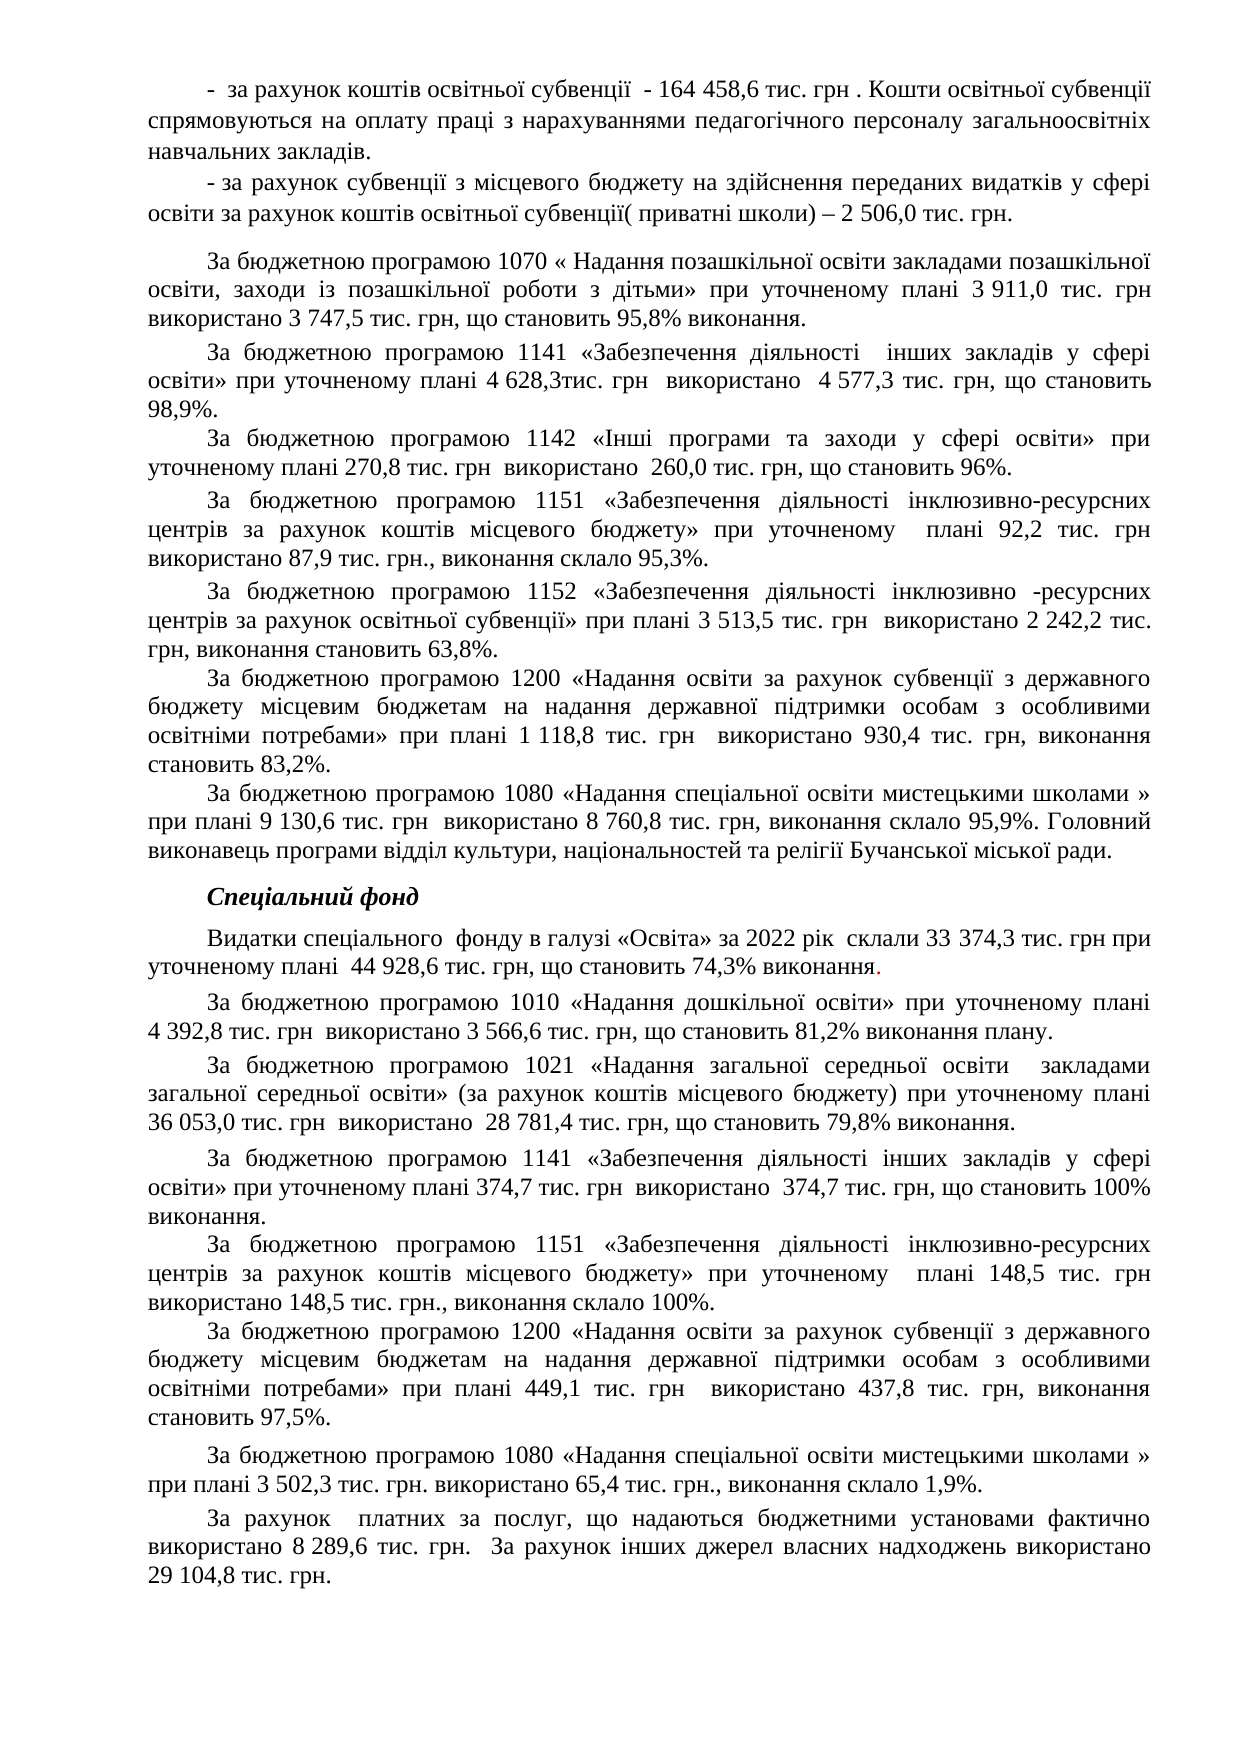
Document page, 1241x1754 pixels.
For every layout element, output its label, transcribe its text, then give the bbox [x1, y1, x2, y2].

text За бюджетною програмою 1151 «Забезпечення діяльності інклюзивно-ресурсних центрів за рахунок коштів місцевого бюджету» при уточненому плані 92,2 тис. грн використано 87,9 тис. грн., виконання склало 95,3%. [148, 485, 1152, 572]
text За бюджетною програмою 1070 « Надання позашкільної освіти закладами позашкільної освіти, заходи із позашкільної роботи з дітьми» при уточненому плані 3 911,0 тис. грн використано 3 747,5 тис. грн, що становить 95,8% виконання. [148, 246, 1152, 332]
text Видатки спеціального фонду в галузі «Освіта» за 2022 рік склали 33 374,3 тис. грн при уточненому плані 44 928,6 тис. грн, що становить 74,3% виконання. [148, 923, 1152, 980]
text За бюджетною програмою 1200 «Надання освіти за рахунок субвенції з державного бюджету місцевим бюджетам на надання державної підтримки особам з особливими освітніми потребами» при плані 1 118,8 тис. грн використано 930,4 тис. грн, виконання становить 83,2%. [148, 663, 1152, 778]
list за рахунок субвенції з місцевого бюджету на здійснення переданих видатків у сфері освіти за рахунок коштів освітньої субвенції( приватні школи) – 2 506,0 тис. грн. [148, 167, 1152, 227]
list за рахунок коштів освітньої субвенції - 164 458,6 тис. грн . Кошти освітньої субвенції спрямовуються на оплату праці з нарахуваннями педагогічного персоналу загальноосвітніх навчальних закладів. [148, 74, 1152, 165]
text За бюджетною програмою 1142 «Інші програми та заходи у сфері освіти» при уточненому плані 270,8 тис. грн використано 260,0 тис. грн, що становить 96%. [148, 423, 1152, 481]
text За бюджетною програмою 1200 «Надання освіти за рахунок субвенції з державного бюджету місцевим бюджетам на надання державної підтримки особам з особливими освітніми потребами» при плані 449,1 тис. грн використано 437,8 тис. грн, виконання становить 97,5%. [148, 1316, 1152, 1431]
text За бюджетною програмою 1080 «Надання спеціальної освіти мистецькими школами » при плані 9 130,6 тис. грн використано 8 760,8 тис. грн, виконання склало 95,9%. Головний виконавець програми відділ культури, національностей та релігії Бучанської міської ради. [148, 778, 1152, 864]
text За бюджетною програмою 1021 «Надання загальної середньої освіти закладами загальної середньої освіти» (за рахунок коштів місцевого бюджету) при уточненому плані 36 053,0 тис. грн використано 28 781,4 тис. грн, що становить 79,8% виконання. [148, 1050, 1152, 1136]
text За бюджетною програмою 1141 «Забезпечення діяльності інших закладів у сфері освіти» при уточненому плані 374,7 тис. грн використано 374,7 тис. грн, що становить 100% виконання. [148, 1143, 1152, 1229]
text За бюджетною програмою 1151 «Забезпечення діяльності інклюзивно-ресурсних центрів за рахунок коштів місцевого бюджету» при уточненому плані 148,5 тис. грн використано 148,5 тис. грн., виконання склало 100%. [148, 1229, 1152, 1316]
text За бюджетною програмою 1010 «Надання дошкільної освіти» при уточненому плані 4 392,8 тис. грн використано 3 566,6 тис. грн, що становить 81,2% виконання плану. [148, 987, 1152, 1045]
text За бюджетною програмою 1152 «Забезпечення діяльності інклюзивно -ресурсних центрів за рахунок освітньої субвенції» при плані 3 513,5 тис. грн використано 2 242,2 тис. грн, виконання становить 63,8%. [148, 576, 1152, 663]
text За бюджетною програмою 1141 «Забезпечення діяльності інших закладів у сфері освіти» при уточненому плані 4 628,3тис. грн використано 4 577,3 тис. грн, що становить 98,9%. [148, 337, 1152, 423]
text За бюджетною програмою 1080 «Надання спеціальної освіти мистецькими школами » при плані 3 502,3 тис. грн. використано 65,4 тис. грн., виконання склало 1,9%. [148, 1440, 1152, 1498]
text Спеціальний фонд [148, 881, 1152, 911]
text За рахунок платних за послуг, що надаються бюджетними установами фактично використано 8 289,6 тис. грн. За рахунок інших джерел власних надходжень використано 29 104,8 тис. грн. [148, 1503, 1152, 1589]
